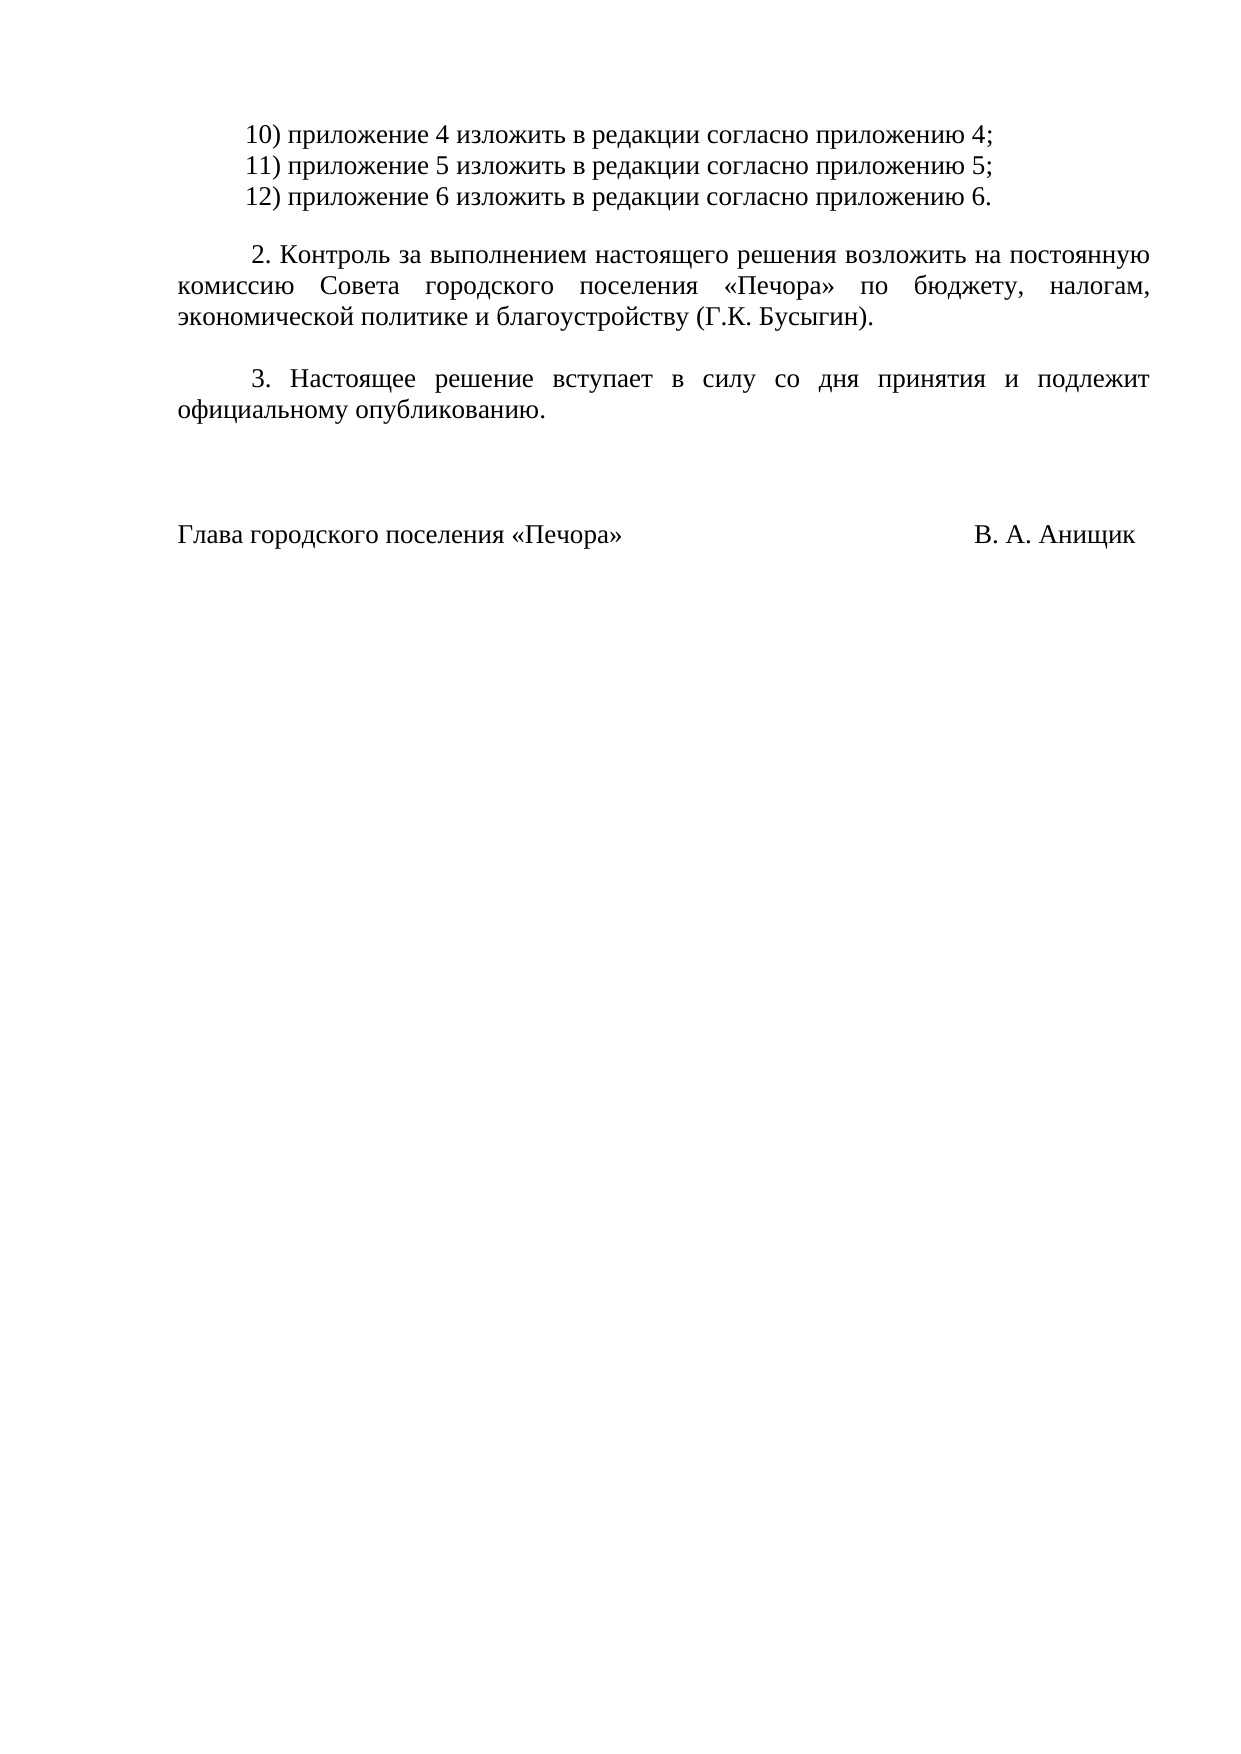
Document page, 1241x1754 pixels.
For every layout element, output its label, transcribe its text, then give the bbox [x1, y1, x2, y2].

text 11) приложение 5 изложить в редакции согласно приложению 5; [177, 149, 1152, 180]
text 10) приложение 4 изложить в редакции согласно приложению 4; [177, 118, 1152, 149]
text 12) приложение 6 изложить в редакции согласно приложению 6. [177, 180, 1152, 212]
text 3. Настоящее решение вступает в силу со дня принятия и подлежит официальному опубликованию. [177, 362, 1152, 425]
text 2. Контроль за выполнением настоящего решения возложить на постоянную комиссию Совета городского поселения «Печора» по бюджету, налогам, экономической политике и благоустройству (Г.К. Бусыгин). [177, 238, 1152, 331]
text Глава городского поселения «Печора» В. А. Анищик [177, 518, 1152, 549]
